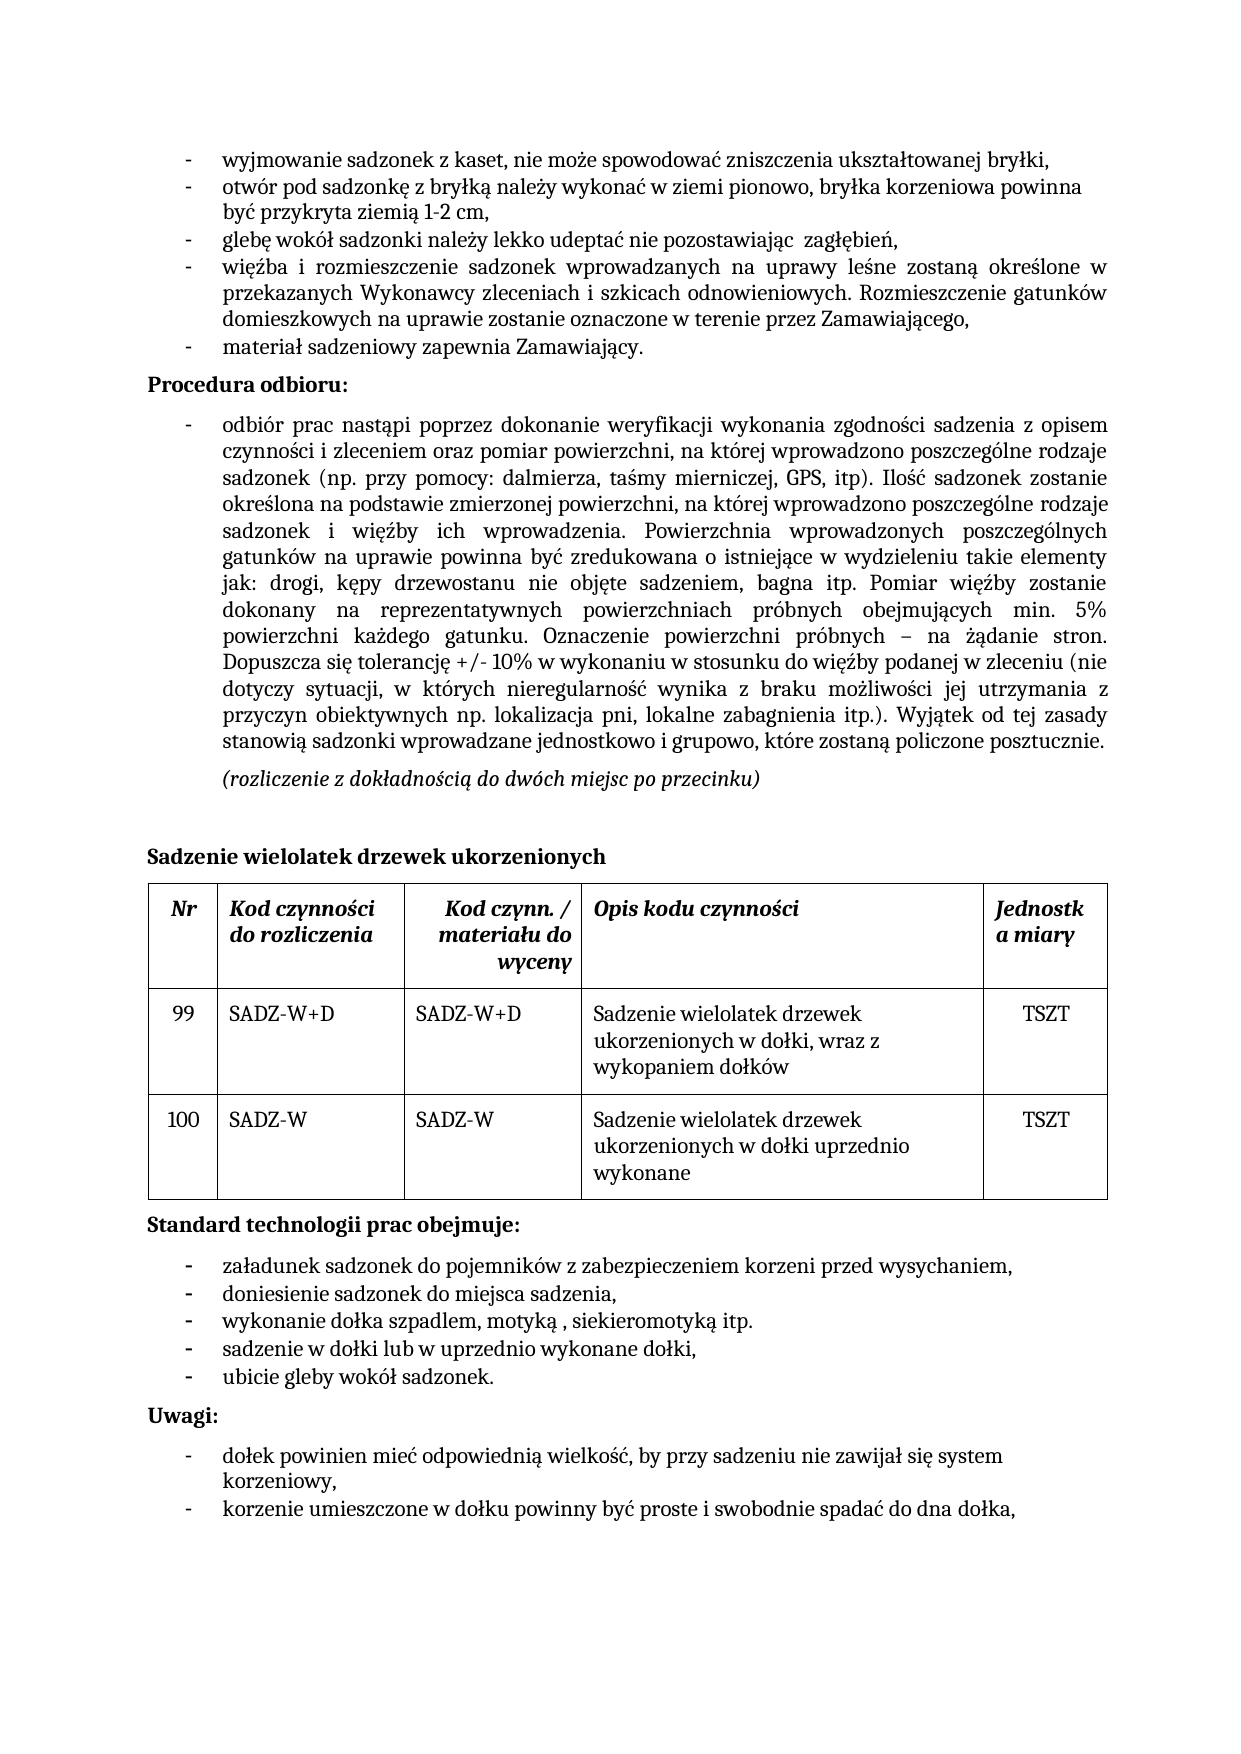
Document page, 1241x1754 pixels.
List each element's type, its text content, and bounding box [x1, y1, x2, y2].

list otwór pod sadzonkę z bryłką należy wykonać w ziemi pionowo, bryłka korzeniowa powinna być przykryta ziemią 1-2 cm, [185, 173, 1108, 225]
list wykonanie dołka szpadlem, motyką , siekieromotyką itp. [185, 1307, 1192, 1334]
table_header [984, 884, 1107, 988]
list dołek powinien mieć odpowiednią wielkość, by przy sadzeniu nie zawijał się system korzeniowy, [185, 1442, 1107, 1494]
list sadzenie w dołki lub w uprzednio wykonane dołki, [185, 1334, 1192, 1362]
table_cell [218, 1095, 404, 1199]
list glebę wokół sadzonki należy lekko udeptać nie pozostawiając zagłębień, [185, 225, 1192, 253]
list załadunek sadzonek do pojemników z zabezpieczeniem korzeni przed wysychaniem, [185, 1251, 1192, 1279]
list ubicie gleby wokół sadzonek. [185, 1362, 1192, 1390]
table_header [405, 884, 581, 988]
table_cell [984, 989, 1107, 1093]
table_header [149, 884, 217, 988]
list korzenie umieszczone w dołku powinny być proste i swobodnie spadać do dna dołka, [185, 1494, 1192, 1522]
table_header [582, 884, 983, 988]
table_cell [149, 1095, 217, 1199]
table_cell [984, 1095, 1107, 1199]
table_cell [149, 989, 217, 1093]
text Standard technologii prac obejmuje: [147, 1212, 1192, 1239]
subtitle Uwagi: [147, 1403, 1192, 1429]
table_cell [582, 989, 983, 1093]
list doniesienie sadzonek do miejsca sadzenia, [185, 1279, 1192, 1307]
subtitle Sadzenie wielolatek drzewek ukorzenionych [147, 844, 1192, 870]
list odbiór prac nastąpi poprzez dokonanie weryfikacji wykonania zgodności sadzenia z opisem czynności i zleceniem oraz pomiar powierzchni, na której wprowadzono poszczególne rodzaje sadzonek (np. przy pomocy: dalmierza, taśmy mierniczej, GPS, itp). Ilość sadzonek zostanie określona na podstawie zmierzonej powierzchni, na której wprowadzono poszczególne rodzaje sadzonek i więźby ich wprowadzenia. Powierzchnia wprowadzonych poszczególnych gatunków na uprawie powinna być zredukowana o istniejące w wydzieleniu takie elementy jak: drogi, kępy drzewostanu nie objęte sadzeniem, bagna itp. Pomiar więźby zostanie dokonany na reprezentatywnych powierzchniach próbnych obejmujących min. 5% powierzchni każdego gatunku. Oznaczenie powierzchni próbnych – na żądanie stron. Dopuszcza się tolerancję +/- 10% w wykonaniu w stosunku do więźby podanej w zleceniu (nie dotyczy sytuacji, w których nieregularność wynika z braku możliwości jej utrzymania z przyczyn obiektywnych np. lokalizacja pni, lokalne zabagnienia itp.). Wyjątek od tej zasady stanowią sadzonki wprowadzane jednostkowo i grupowo, które zostaną policzone posztucznie. [185, 410, 1108, 754]
text (rozliczenie z dokładnością do dwóch miejsc po przecinku) [221, 766, 1192, 792]
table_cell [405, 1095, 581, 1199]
list więźba i rozmieszczenie sadzonek wprowadzanych na uprawy leśne zostaną określone w przekazanych Wykonawcy zleceniach i szkicach odnowieniowych. Rozmieszczenie gatunków domieszkowych na uprawie zostanie oznaczone w terenie przez Zamawiającego, [185, 253, 1108, 332]
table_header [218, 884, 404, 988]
subtitle Procedura odbioru: [147, 371, 1192, 398]
list wyjmowanie sadzonek z kaset, nie może spowodować zniszczenia ukształtowanej bryłki, [185, 146, 1192, 173]
list materiał sadzeniowy zapewnia Zamawiający. [185, 332, 1192, 360]
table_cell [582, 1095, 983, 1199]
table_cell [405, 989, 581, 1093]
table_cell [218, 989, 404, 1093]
